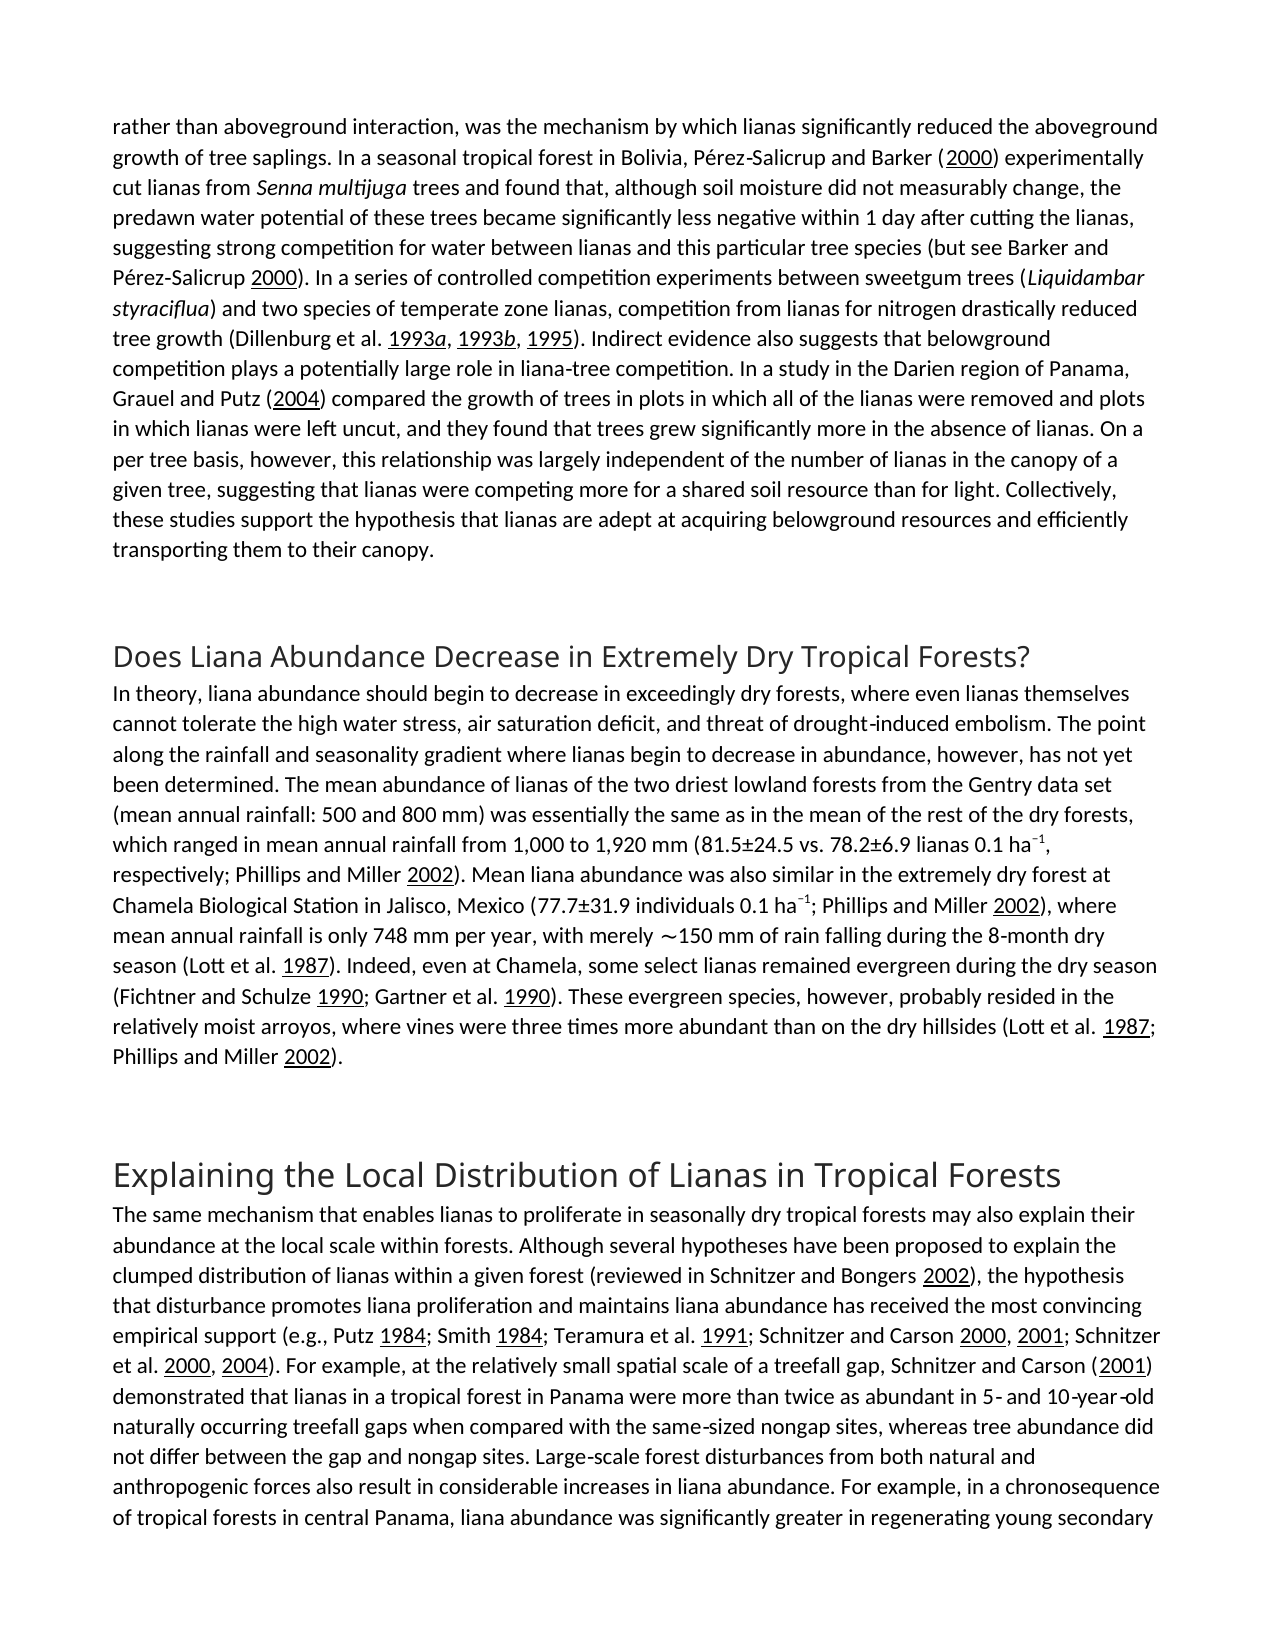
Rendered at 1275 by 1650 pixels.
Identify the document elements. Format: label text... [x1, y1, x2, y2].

subtitle Does Liana Abundance Decrease in Extremely Dry Tropical Forests? [112, 636, 1162, 676]
subtitle Explaining the Local Distribution of Lianas in Tropical Forests [112, 1152, 1162, 1197]
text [112, 112, 1162, 563]
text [112, 1201, 1162, 1531]
text In theory, liana abundance should begin to decrease in exceedingly dry forests, where even lianas themselves cannot tolerate the high water stress, air saturation deficit, and threat of drought‐induced embolism. The point along the rainfall and seasonality gradient where lianas begin to decrease in abundance, however, has not yet been determined. The mean abundance of lianas of the two driest lowland forests from the Gentry data set (mean annual rainfall: 500 and 800 mm) was essentially the same as in the mean of the rest of the dry forests, which ranged in mean annual rainfall from 1,000 to 1,920 mm (81.5±24.5 vs. 78.2±6.9 lianas 0.1 ha−1, respectively; Phillips and Miller 2002). Mean liana abundance was also similar in the extremely dry forest at Chamela Biological Station in Jalisco, Mexico (77.7±31.9 individuals 0.1 ha−1; Phillips and Miller 2002), where mean annual rainfall is only 748 mm per year, with merely ∼150 mm of rain falling during the 8‐month dry season (Lott et al. 1987). Indeed, even at Chamela, some select lianas remained evergreen during the dry season (Fichtner and Schulze 1990; Gartner et al. 1990). These evergreen species, however, probably resided in the relatively moist arroyos, where vines were three times more abundant than on the dry hillsides (Lott et al. 1987; Phillips and Miller 2002). [112, 679, 1162, 1070]
